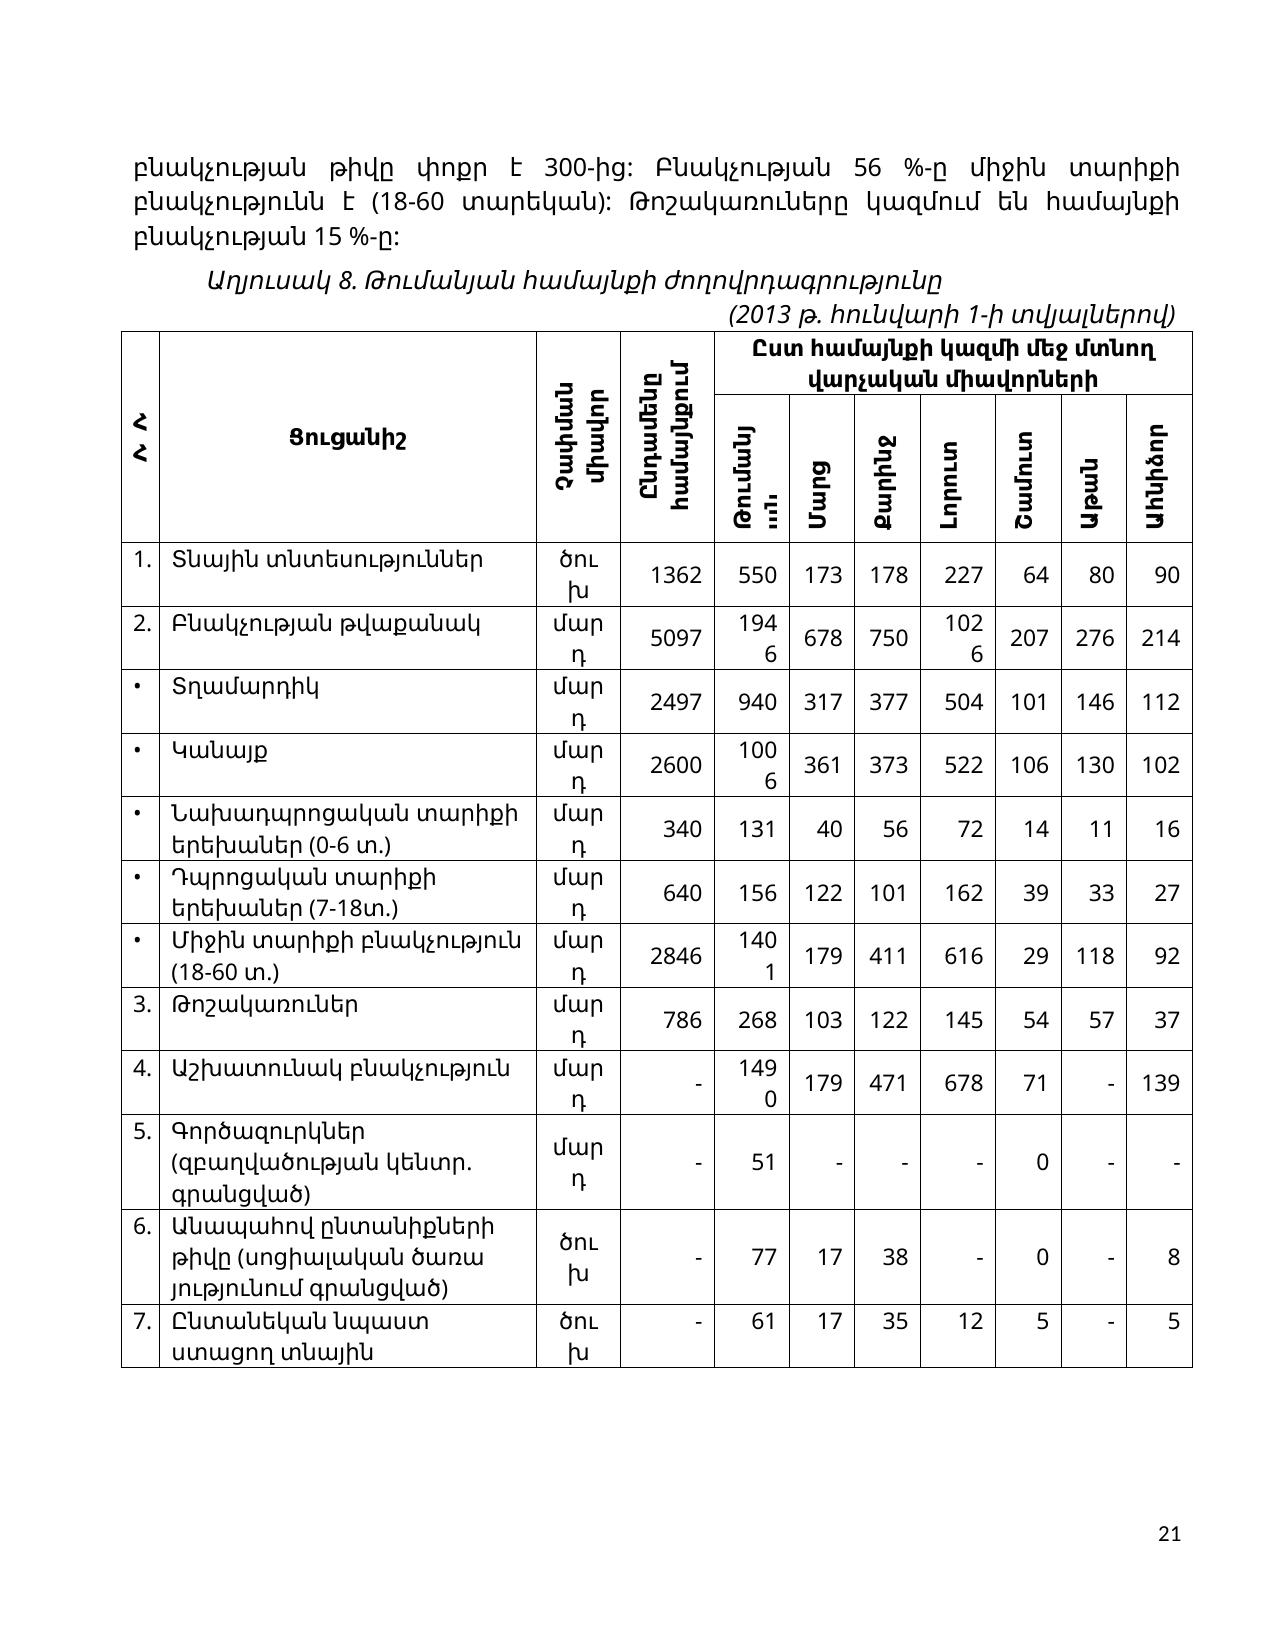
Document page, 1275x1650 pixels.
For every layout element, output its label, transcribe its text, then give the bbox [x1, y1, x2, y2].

table_cell Անապահով ընտանիքների թիվը (սոցիալական ծառա յությունում գրանցված) [160, 1210, 536, 1303]
table_cell 1026 [921, 607, 995, 669]
table_cell [122, 1305, 159, 1367]
table_cell Թոշակառուներ [160, 988, 536, 1050]
table_cell 122 [790, 861, 854, 923]
table_cell • [122, 924, 159, 987]
table_cell մարդ [537, 670, 620, 733]
table_cell 51 [715, 1115, 789, 1209]
table_cell 71 [996, 1051, 1061, 1114]
table_cell 179 [790, 924, 854, 987]
table_cell [122, 1210, 159, 1303]
table_cell 130 [1062, 734, 1126, 796]
table_cell 317 [790, 670, 854, 733]
table_cell 80 [1062, 543, 1126, 606]
table_cell Մարց [790, 395, 854, 542]
table_cell 17 [790, 1305, 854, 1367]
table_cell Միջին տարիքի բնակչություն (18-60 տ.) [160, 924, 536, 987]
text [133, 150, 1181, 252]
table_cell 2497 [621, 670, 714, 733]
table_cell 77 [715, 1210, 789, 1303]
table_cell 471 [855, 1051, 920, 1114]
table_cell 1946 [715, 607, 789, 669]
table_cell - [1062, 1210, 1126, 1303]
table_cell 61 [715, 1305, 789, 1367]
table_cell 276 [1062, 607, 1126, 669]
table_cell - [1127, 1115, 1192, 1209]
table_cell - [621, 1305, 714, 1367]
table_cell 8 [1127, 1210, 1192, 1303]
table_cell ծուխ [537, 1210, 620, 1303]
table_cell մարդ [537, 734, 620, 796]
table_cell 92 [1127, 924, 1192, 987]
table_cell 118 [1062, 924, 1126, 987]
table_cell 56 [855, 797, 920, 860]
table_cell 640 [621, 861, 714, 923]
table_cell 340 [621, 797, 714, 860]
table_cell 678 [790, 607, 854, 669]
table_cell • [122, 861, 159, 923]
table_cell 40 [790, 797, 854, 860]
table_cell 29 [996, 924, 1061, 987]
table_cell 112 [1127, 670, 1192, 733]
table_cell • [122, 797, 159, 860]
table_cell 17 [790, 1210, 854, 1303]
table_cell 16 [1127, 797, 1192, 860]
table_cell 37 [1127, 988, 1192, 1050]
table_cell [122, 607, 159, 669]
table_cell Աշխատունակ բնակչություն [160, 1051, 536, 1114]
table_cell 162 [921, 861, 995, 923]
table_header Չափման միավոր [537, 332, 620, 542]
table_cell 227 [921, 543, 995, 606]
table_cell Աթան [1062, 395, 1126, 542]
table_cell 2846 [621, 924, 714, 987]
table_cell 5 [1127, 1305, 1192, 1367]
table_cell 57 [1062, 988, 1126, 1050]
table_cell 11 [1062, 797, 1126, 860]
table_cell 145 [921, 988, 995, 1050]
table_cell Թումանյան [715, 395, 789, 542]
table_cell - [921, 1115, 995, 1209]
table_cell մարդ [537, 1051, 620, 1114]
table_cell մարդ [537, 861, 620, 923]
table_cell 146 [1062, 670, 1126, 733]
table_cell - [790, 1115, 854, 1209]
table_cell - [1062, 1051, 1126, 1114]
table_cell - [1062, 1305, 1126, 1367]
table_header Ցուցանիշ [160, 332, 536, 542]
table_header Ըստ համայնքի կազմի մեջ մտնող վարչական միավորների [715, 332, 1192, 394]
table_cell 64 [996, 543, 1061, 606]
table_cell - [1062, 1115, 1126, 1209]
table_cell 39 [996, 861, 1061, 923]
table_cell 207 [996, 607, 1061, 669]
table_cell 750 [855, 607, 920, 669]
table_cell ծուխ [537, 543, 620, 606]
table_cell մարդ [537, 607, 620, 669]
table_cell 214 [1127, 607, 1192, 669]
table_cell 131 [715, 797, 789, 860]
table_cell 122 [855, 988, 920, 1050]
table_cell [122, 1115, 159, 1209]
table_cell Լորուտ [921, 395, 995, 542]
table_cell 616 [921, 924, 995, 987]
table_cell 35 [855, 1305, 920, 1367]
table_cell - [855, 1115, 920, 1209]
table_header Ընդամենը համայնքում [621, 332, 714, 542]
table_cell մարդ [537, 988, 620, 1050]
table_cell մարդ [537, 1115, 620, 1209]
table_cell Քարինջ [855, 395, 920, 542]
text (2013 թ. հունվարի 1-ի տվյալներով) [133, 296, 1181, 331]
table_cell 54 [996, 988, 1061, 1050]
table_cell Ահնիձոր [1127, 395, 1192, 542]
table_cell Տղամարդիկ [160, 670, 536, 733]
table_cell 678 [921, 1051, 995, 1114]
table_cell 139 [1127, 1051, 1192, 1114]
table_cell 1362 [621, 543, 714, 606]
table_cell 1006 [715, 734, 789, 796]
table_cell մարդ [537, 924, 620, 987]
table_cell Բնակչության թվաքանակ [160, 607, 536, 669]
table_cell • [122, 670, 159, 733]
table_cell Նախադպրոցական տարիքի երեխաներ (0-6 տ.) [160, 797, 536, 860]
table_cell - [921, 1210, 995, 1303]
table_cell 14 [996, 797, 1061, 860]
table_cell - [621, 1210, 714, 1303]
table_cell 522 [921, 734, 995, 796]
table_cell 1490 [715, 1051, 789, 1114]
table_cell 361 [790, 734, 854, 796]
table_cell 102 [1127, 734, 1192, 796]
table_cell 373 [855, 734, 920, 796]
table_cell 178 [855, 543, 920, 606]
table_cell 90 [1127, 543, 1192, 606]
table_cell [160, 1305, 536, 1367]
table_cell 786 [621, 988, 714, 1050]
table_cell 27 [1127, 861, 1192, 923]
table_cell 38 [855, 1210, 920, 1303]
table_header ՀՀ [122, 332, 159, 542]
table_cell 156 [715, 861, 789, 923]
table_cell 33 [1062, 861, 1126, 923]
table_cell 101 [996, 670, 1061, 733]
table_cell 1401 [715, 924, 789, 987]
table_cell 106 [996, 734, 1061, 796]
table_cell 72 [921, 797, 995, 860]
table_cell 550 [715, 543, 789, 606]
table_cell Գործազուրկներ (զբաղվածության կենտր. գրանցված) [160, 1115, 536, 1209]
table_cell [122, 543, 159, 606]
table_cell 504 [921, 670, 995, 733]
table_cell Դպրոցական տարիքի երեխաներ (7-18տ.) [160, 861, 536, 923]
table_cell • [122, 734, 159, 796]
table_cell 101 [855, 861, 920, 923]
table_cell 5097 [621, 607, 714, 669]
table_cell 173 [790, 543, 854, 606]
table_cell 103 [790, 988, 854, 1050]
table_cell Տնային տնտեսություններ [160, 543, 536, 606]
table_cell 411 [855, 924, 920, 987]
table_cell 5 [996, 1305, 1061, 1367]
table_cell Կանայք [160, 734, 536, 796]
text Աղյուսակ 8. Թումանյան համայնքի ժողովրդագրությունը [207, 262, 1181, 296]
table_cell Շամուտ [996, 395, 1061, 542]
table_cell 12 [921, 1305, 995, 1367]
table_cell 940 [715, 670, 789, 733]
table_cell 179 [790, 1051, 854, 1114]
table_cell 0 [996, 1210, 1061, 1303]
table_cell 0 [996, 1115, 1061, 1209]
table_cell [122, 1051, 159, 1114]
table_cell 268 [715, 988, 789, 1050]
table_cell - [621, 1115, 714, 1209]
table_cell 377 [855, 670, 920, 733]
table_cell մարդ [537, 797, 620, 860]
table_cell - [621, 1051, 714, 1114]
table_cell ծուխ [537, 1305, 620, 1367]
table_cell 2600 [621, 734, 714, 796]
table_cell [122, 988, 159, 1050]
